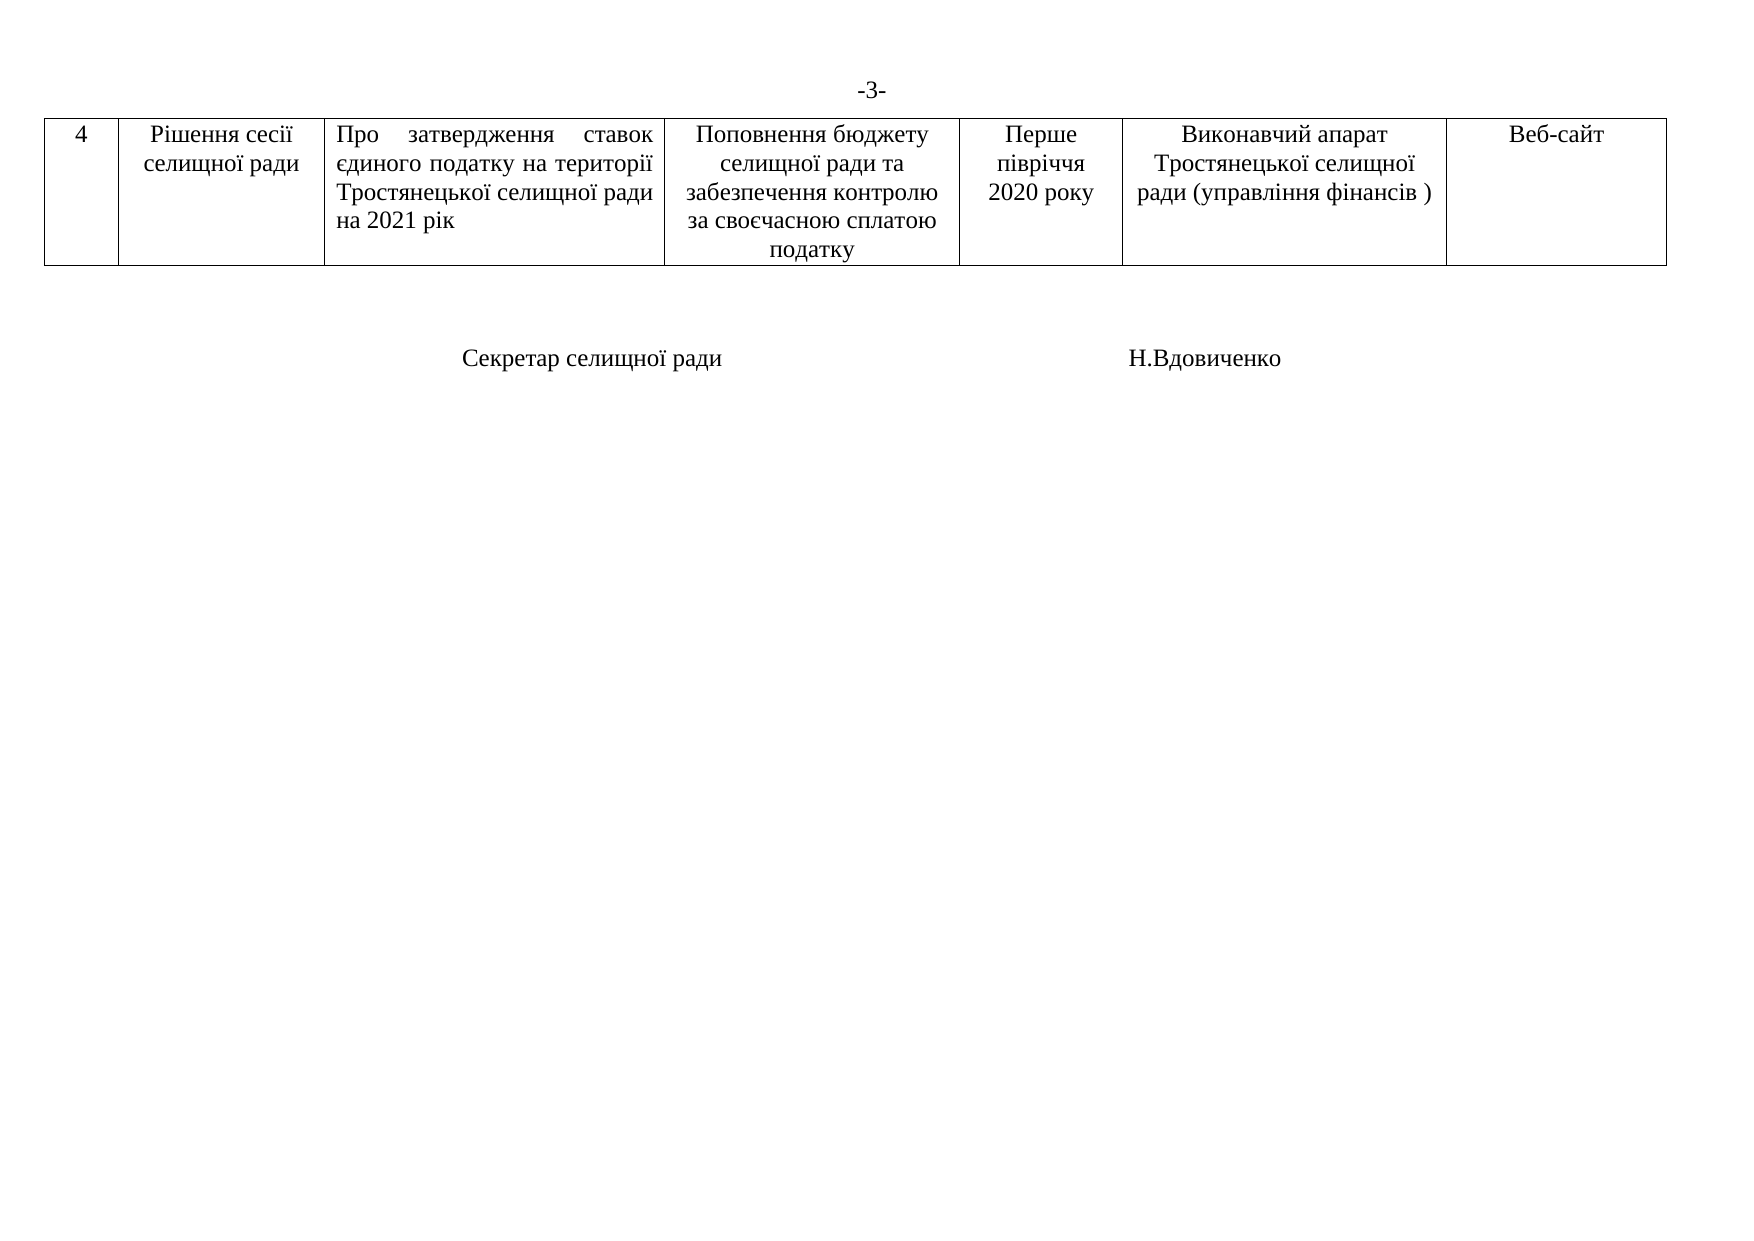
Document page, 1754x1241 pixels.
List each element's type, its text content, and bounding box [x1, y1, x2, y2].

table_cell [119, 119, 324, 265]
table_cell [665, 119, 959, 265]
table_cell Про затвердження ставок єдиного податку на території Тростянецької селищної ради на 2021 рік [325, 119, 664, 265]
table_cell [960, 119, 1122, 265]
table_cell 4 [45, 119, 118, 265]
text Секретар селищної ради Н.Вдовиченко [103, 343, 1640, 371]
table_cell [1123, 119, 1446, 265]
table_cell Веб-сайт [1447, 119, 1666, 265]
